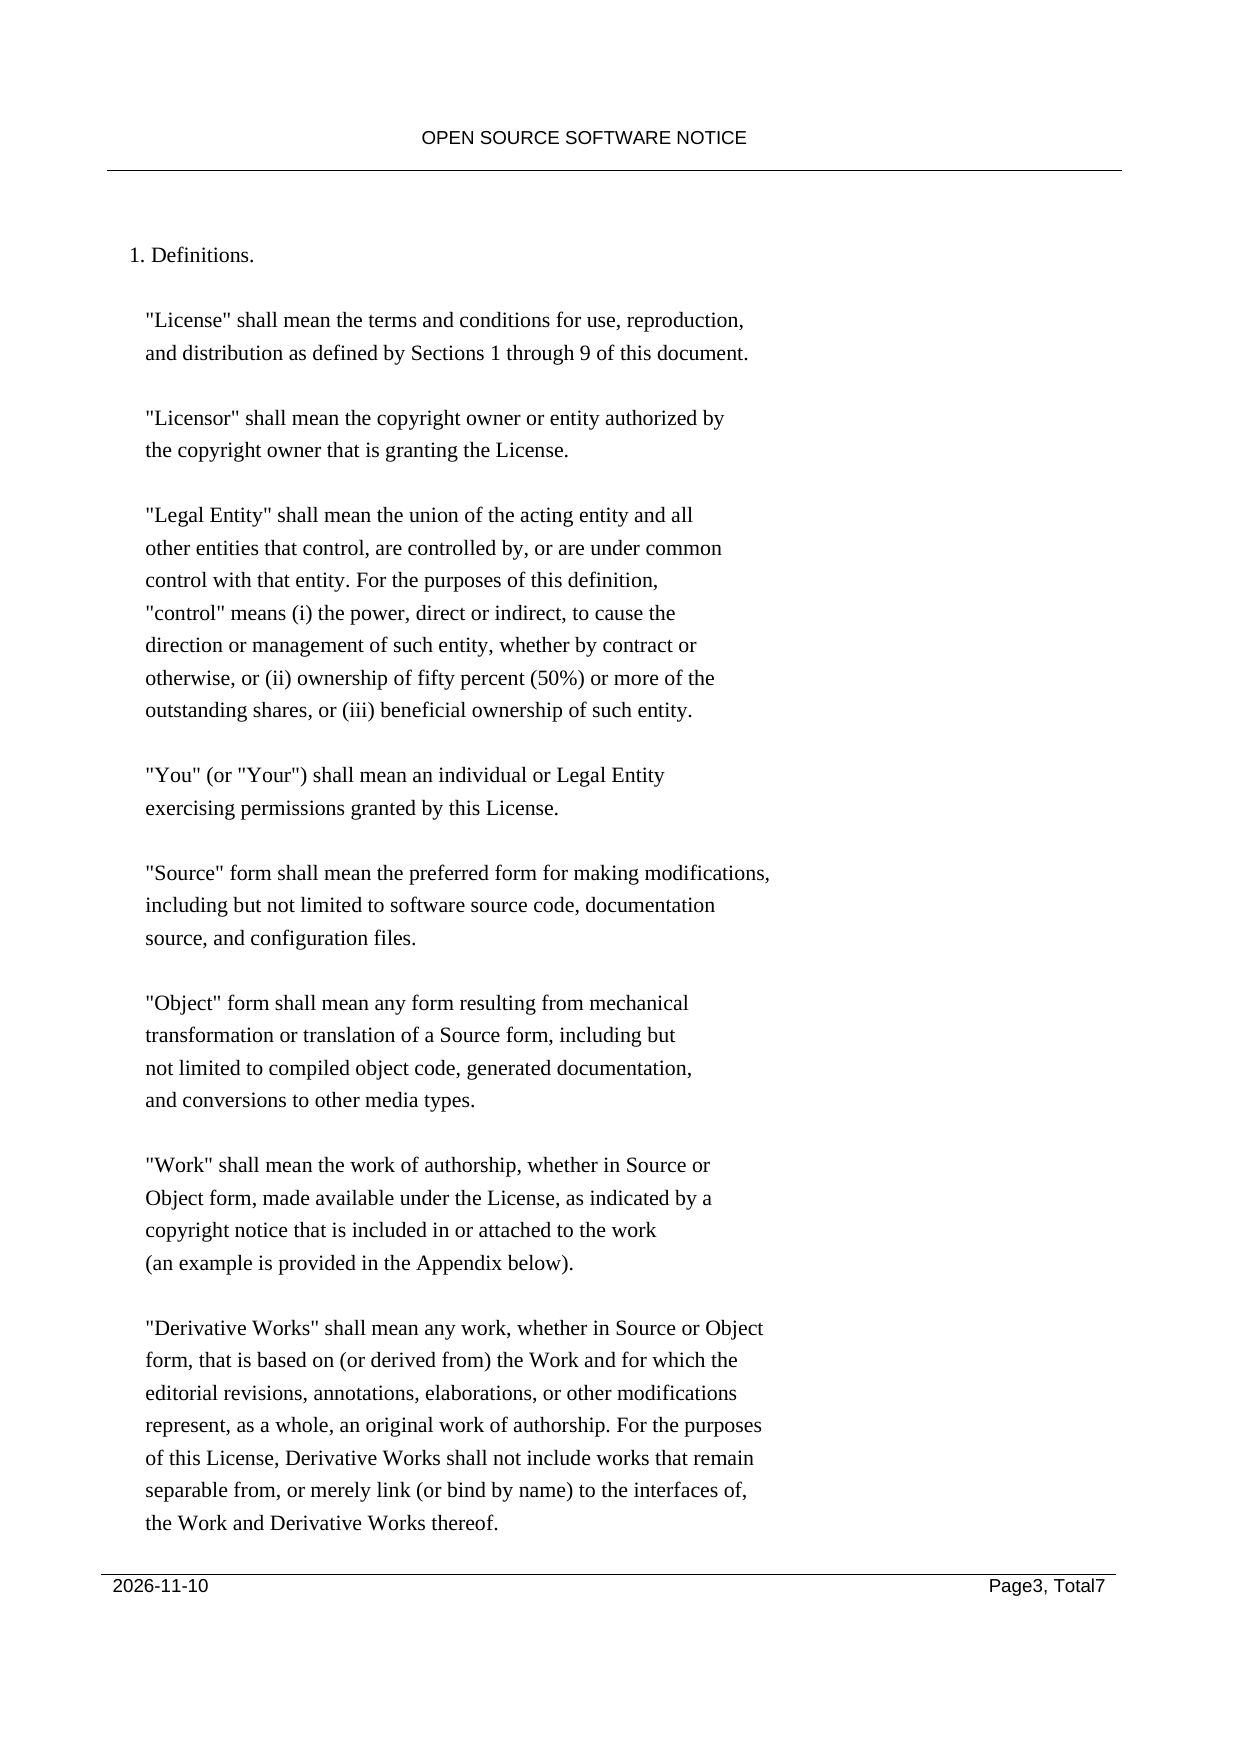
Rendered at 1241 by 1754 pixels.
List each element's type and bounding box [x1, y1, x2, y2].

text [112, 206, 1128, 1539]
